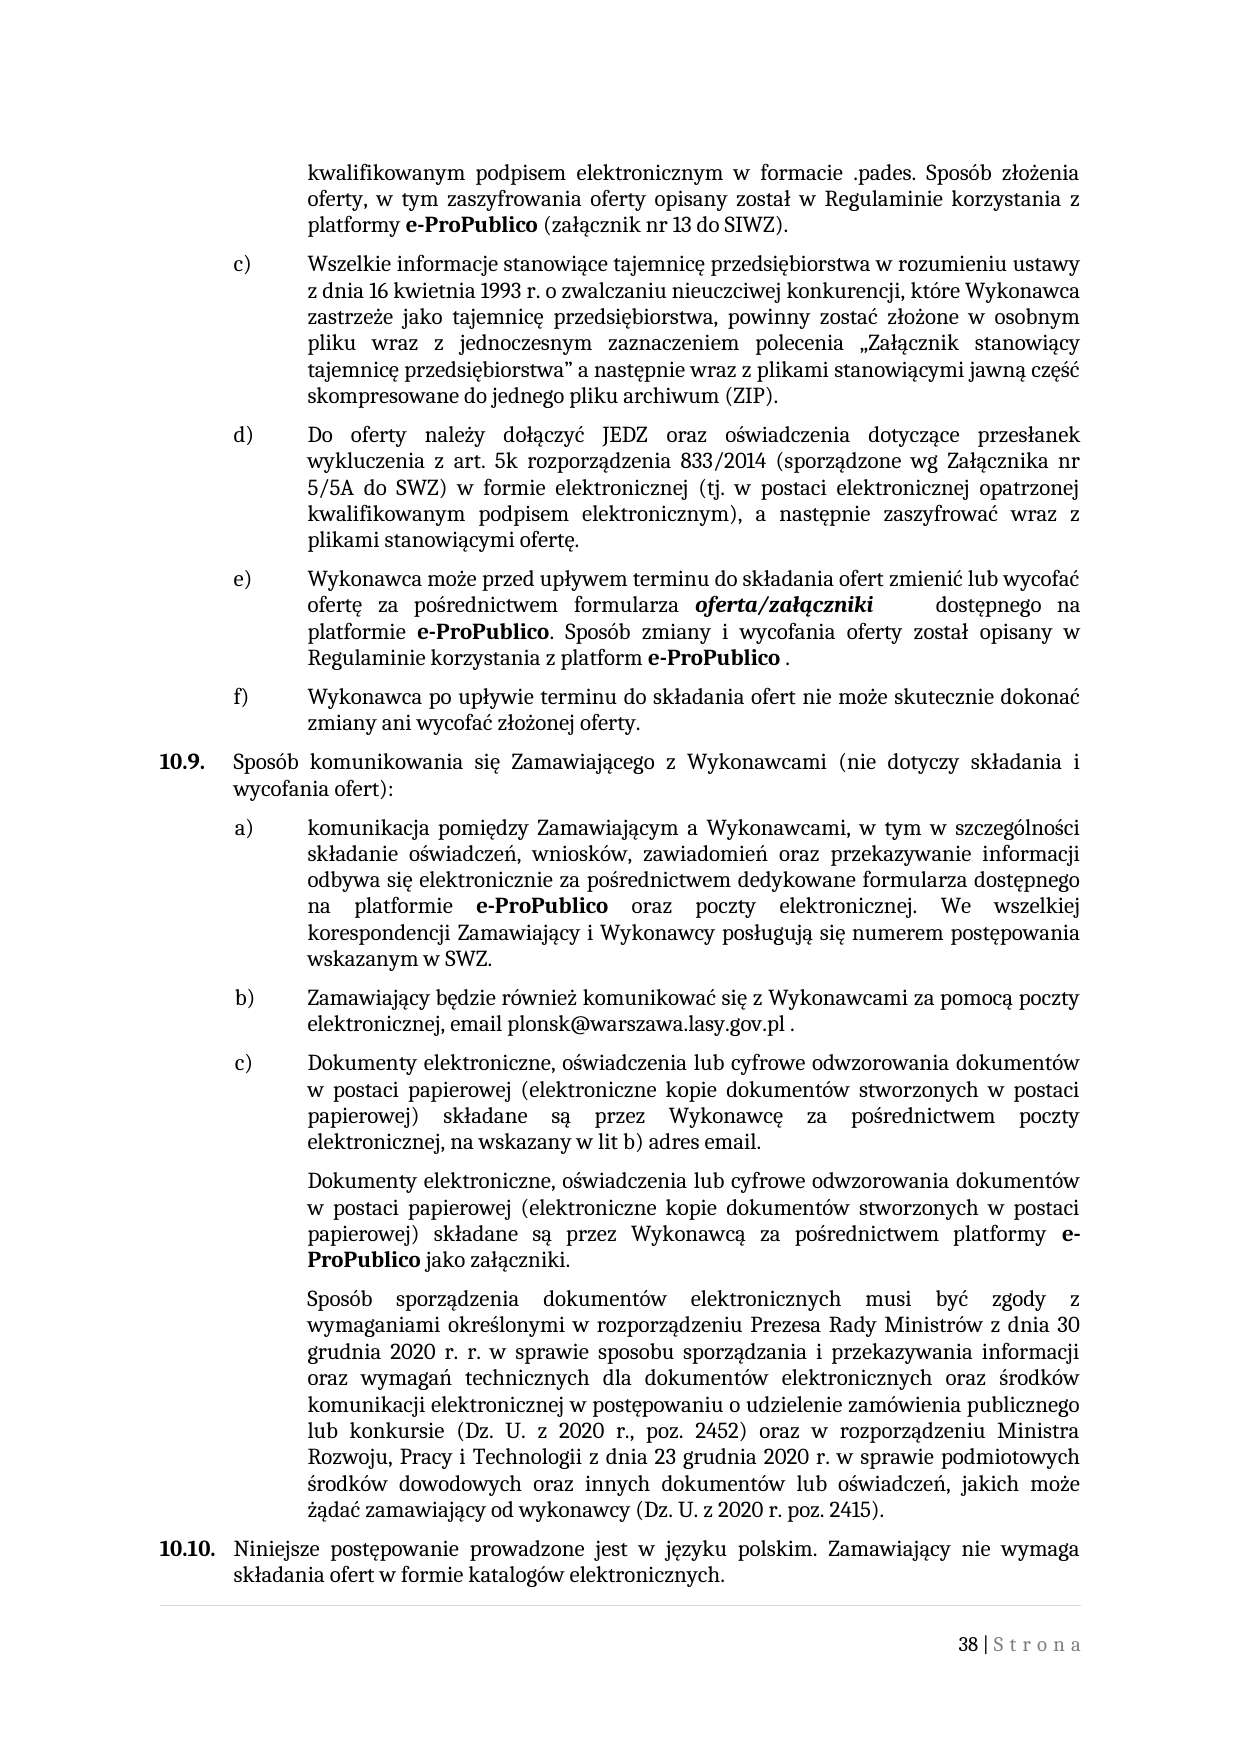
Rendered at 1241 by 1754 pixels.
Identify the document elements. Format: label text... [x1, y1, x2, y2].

text c) Wszelkie informacje stanowiące tajemnicę przedsiębiorstwa w rozumieniu ustawy z dnia 16 kwietnia 1993 r. o zwalczaniu nieuczciwej konkurencji, które Wykonawca zastrzeże jako tajemnicę przedsiębiorstwa, powinny zostać złożone w osobnym pliku wraz z jednoczesnym zaznaczeniem polecenia „Załącznik stanowiący tajemnicę przedsiębiorstwa” a następnie wraz z plikami stanowiącymi jawną część skompresowane do jednego pliku archiwum (ZIP). [233, 251, 1081, 409]
list c) Dokumenty elektroniczne, oświadczenia lub cyfrowe odwzorowania dokumentów w postaci papierowej (elektroniczne kopie dokumentów stworzonych w postaci papierowej) składane są przez Wykonawcę za pośrednictwem poczty elektronicznej, na wskazany w lit b) adres email. [234, 1050, 1081, 1156]
text 10.9. Sposób komunikowania się Zamawiającego z Wykonawcami (nie dotyczy składania i wycofania ofert): [159, 749, 1081, 802]
list a) komunikacja pomiędzy Zamawiającym a Wykonawcami, w tym w szczególności składanie oświadczeń, wniosków, zawiadomień oraz przekazywanie informacji odbywa się elektronicznie za pośrednictwem dedykowane formularza dostępnego na platformie e-ProPublico oraz poczty elektronicznej. We wszelkiej korespondencji Zamawiający i Wykonawcy posługują się numerem postępowania wskazanym w SWZ. [234, 814, 1081, 972]
text e) Wykonawca może przed upływem terminu do składania ofert zmienić lub wycofać ofertę za pośrednictwem formularza oferta/załączniki dostępnego na platformie e-ProPublico. Sposób zmiany i wycofania oferty został opisany w Regulaminie korzystania z platform e-ProPublico . [233, 566, 1081, 671]
text d) Do oferty należy dołączyć JEDZ oraz oświadczenia dotyczące przesłanek wykluczenia z art. 5k rozporządzenia 833/2014 (sporządzone wg Załącznika nr 5/5A do SWZ) w formie elektronicznej (tj. w postaci elektronicznej opatrzonej kwalifikowanym podpisem elektronicznym), a następnie zaszyfrować wraz z plikami stanowiącymi ofertę. [233, 422, 1081, 553]
text f) Wykonawca po upływie terminu do składania ofert nie może skutecznie dokonać zmiany ani wycofać złożonej oferty. [233, 684, 1081, 737]
list Sposób sporządzenia dokumentów elektronicznych musi być zgody z wymaganiami określonymi w rozporządzeniu Prezesa Rady Ministrów z dnia 30 grudnia 2020 r. r. w sprawie sposobu sporządzania i przekazywania informacji oraz wymagań technicznych dla dokumentów elektronicznych oraz środków komunikacji elektronicznej w postępowaniu o udzielenie zamówienia publicznego lub konkursie (Dz. U. z 2020 r., poz. 2452) oraz w rozporządzeniu Ministra Rozwoju, Pracy i Technologii z dnia 23 grudnia 2020 r. w sprawie podmiotowych środków dowodowych oraz innych dokumentów lub oświadczeń, jakich może żądać zamawiający od wykonawcy (Dz. U. z 2020 r. poz. 2415). [307, 1286, 1081, 1523]
list Dokumenty elektroniczne, oświadczenia lub cyfrowe odwzorowania dokumentów w postaci papierowej (elektroniczne kopie dokumentów stworzonych w postaci papierowej) składane są przez Wykonawcą za pośrednictwem platformy e-ProPublico jako załączniki. [307, 1168, 1081, 1273]
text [233, 159, 1081, 238]
list b) Zamawiający będzie również komunikować się z Wykonawcami za pomocą poczty elektronicznej, email plonsk@warszawa.lasy.gov.pl . [234, 985, 1081, 1038]
text 10.10. Niniejsze postępowanie prowadzone jest w języku polskim. Zamawiający nie wymaga składania ofert w formie katalogów elektronicznych. [159, 1536, 1081, 1588]
